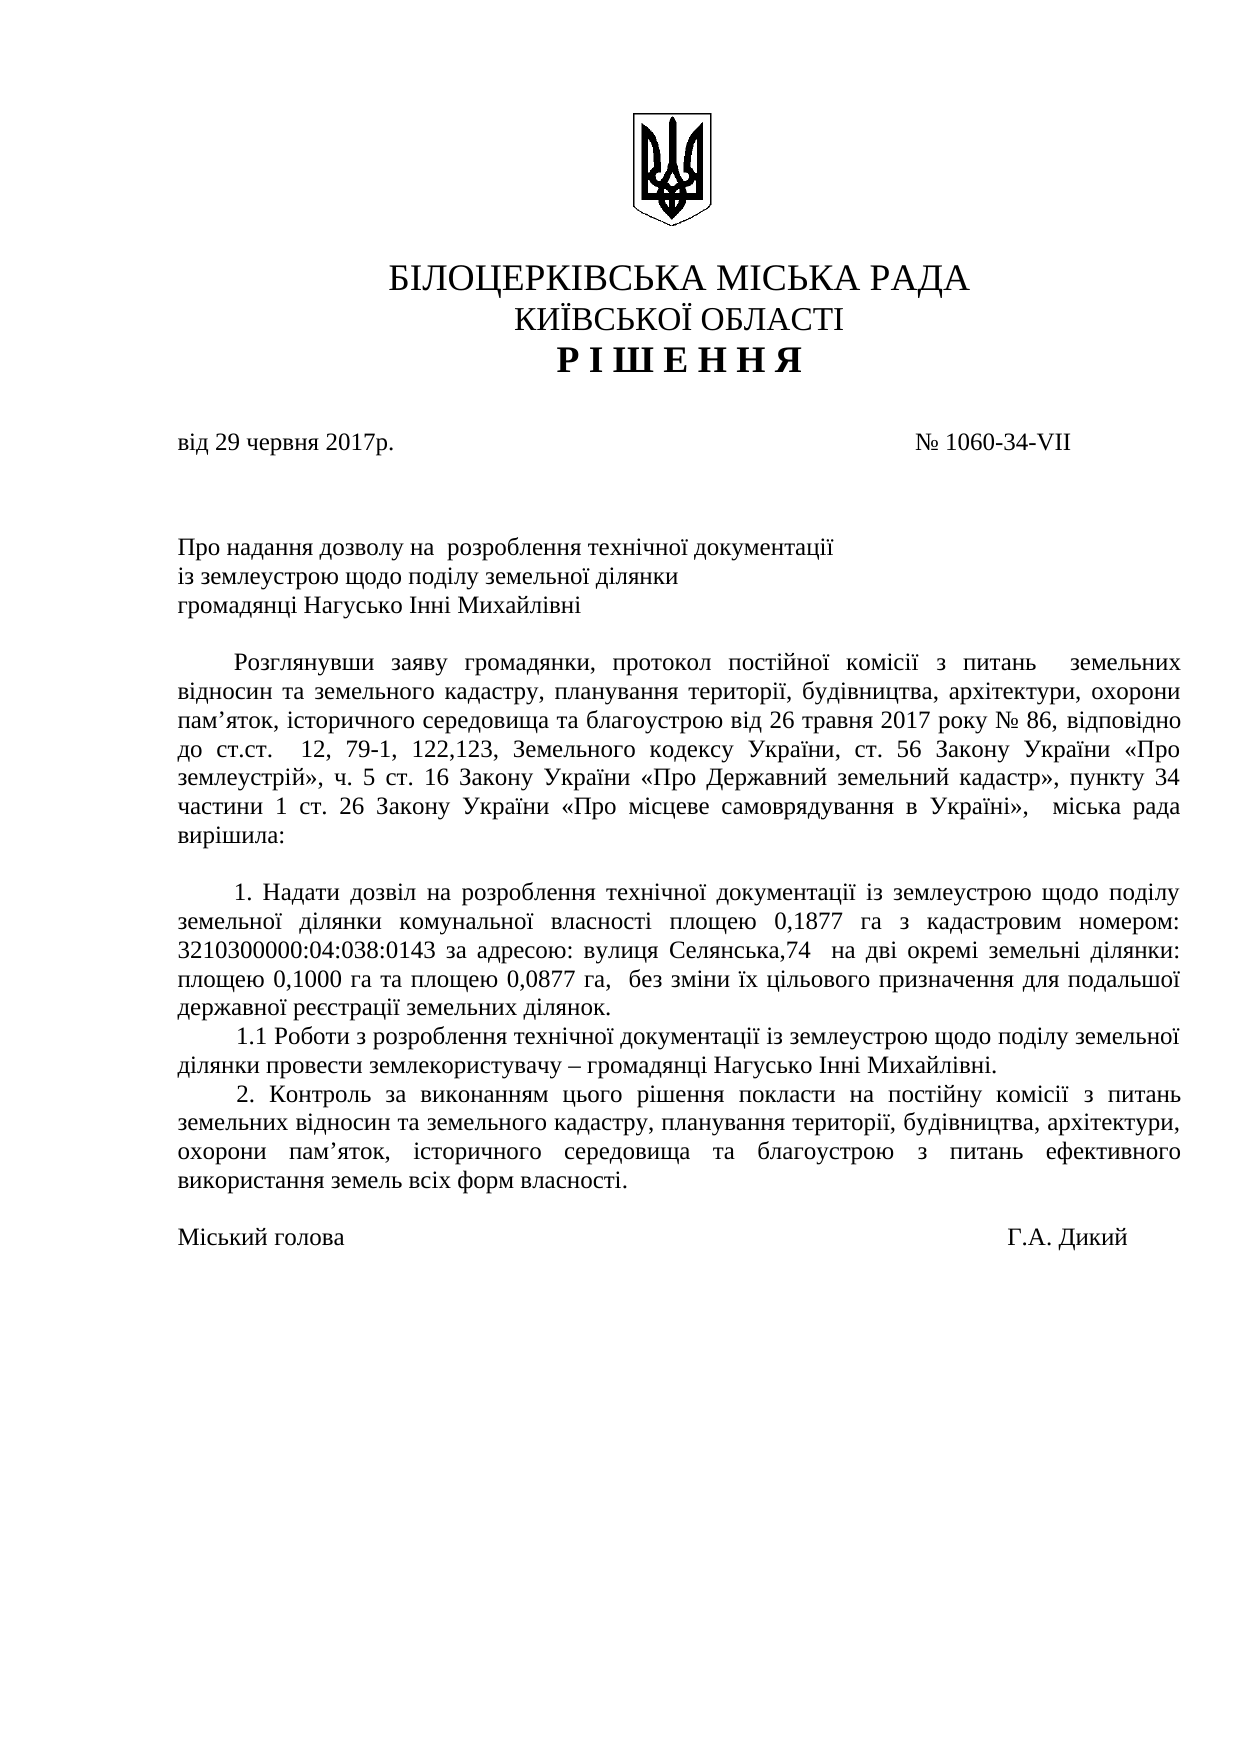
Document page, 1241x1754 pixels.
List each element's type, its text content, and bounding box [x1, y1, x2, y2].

text громадянці Нагусько Інні Михайлівні [177, 590, 1181, 619]
text Розглянувши заяву громадянки, протокол постійної комісії з питань земельних відносин та земельного кадастру, планування території, будівництва, архітектури, охорони пам’яток, історичного середовища та благоустрою від 26 травня 2017 року № 86, відповідно до ст.ст. 12, 79-1, 122,123, Земельного кодексу України, ст. 56 Закону України «Про землеустрій», ч. 5 ст. 16 Закону України «Про Державний земельний кадастр», пункту 34 частини 1 ст. 26 Закону України «Про місцеве самоврядування в Україні», міська рада вирішила: [177, 647, 1181, 849]
text Міський голова Г.А. Дикий [177, 1222, 1181, 1251]
text 1. Надати дозвіл на розроблення технічної документації із землеустрою щодо поділу земельної ділянки комунальної власності площею 0,1877 га з кадастровим номером: 3210300000:04:038:0143 за адресою: вулиця Селянська,74 на дві окремі земельні ділянки: площею 0,1000 га та площею 0,0877 га, без зміни їх цільового призначення для подальшої державної реєстрації земельних ділянок. [177, 877, 1181, 1021]
text БІЛОЦЕРКІВСЬКА МІСЬКА РАДА [177, 256, 1181, 299]
text Про надання дозволу на розроблення технічної документації [177, 532, 1181, 561]
text 1.1 Роботи з розроблення технічної документації із землеустрою щодо поділу земельної ділянки провести землекористувачу – громадянці Нагусько Інні Михайлівні. [177, 1021, 1181, 1079]
text із землеустрою щодо поділу земельної ділянки [177, 561, 1181, 590]
text 2. Контроль за виконанням цього рішення покласти на постійну комісії з питань земельних відносин та земельного кадастру, планування території, будівництва, архітектури, охорони пам’яток, історичного середовища та благоустрою з питань ефективного використання земель всіх форм власності. [177, 1079, 1181, 1194]
text від 29 червня 2017р. № 1060-34-VII [177, 427, 1181, 456]
text КИЇВСЬКОЇ ОБЛАСТІ [177, 299, 1181, 337]
text Р І Ш Е Н Н Я [177, 337, 1181, 380]
picture [627, 106, 721, 234]
